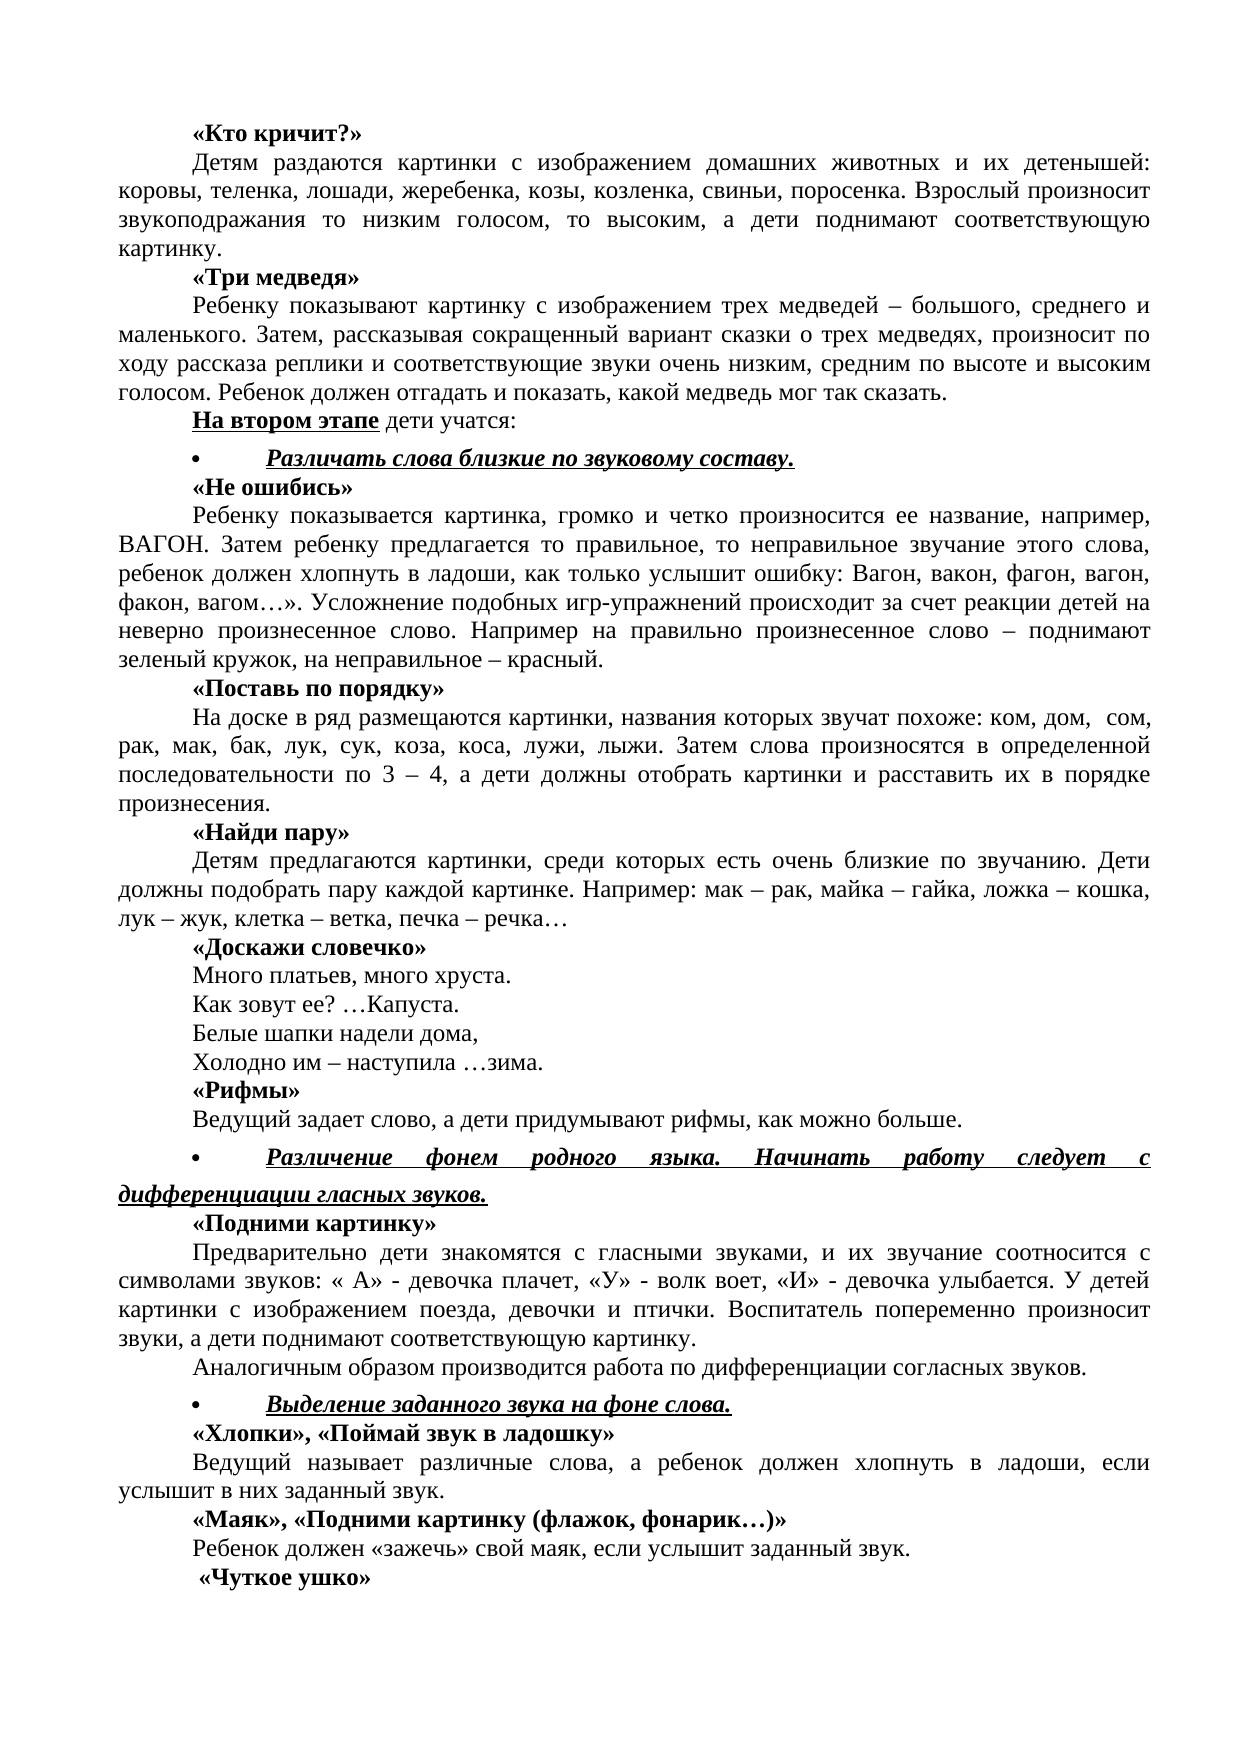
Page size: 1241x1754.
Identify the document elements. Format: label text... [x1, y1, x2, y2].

text Белые шапки надели дома, [118, 1018, 1152, 1047]
text Ребенок должен «зажечь» свой маяк, если услышит заданный звук. [118, 1533, 1152, 1562]
list Различение фонем родного языка. Начинать работу следует с дифференциации гласных звуков. [118, 1133, 1152, 1208]
text «Хлопки», «Поймай звук в ладошку» [118, 1418, 1152, 1447]
text Ребенку показывают картинку с изображением трех медведей – большого, среднего и маленького. Затем, рассказывая сокращенный вариант сказки о трех медведях, произносит по ходу рассказа реплики и соответствующие звуки очень низким, средним по высоте и высоким голосом. Ребенок должен отгадать и показать, какой медведь мог так сказать. [118, 291, 1152, 406]
text Детям раздаются картинки с изображением домашних животных и их детенышей: коровы, теленка, лошади, жеребенка, козы, козленка, свиньи, поросенка. Взрослый произносит звукоподражания то низким голосом, то высоким, а дети поднимают соответствующую картинку. [118, 147, 1152, 262]
text «Маяк», «Подними картинку (флажок, фонарик…)» [118, 1504, 1152, 1533]
text «Подними картинку» [118, 1208, 1152, 1237]
text Ведущий задает слово, а дети придумывают рифмы, как можно больше. [118, 1104, 1152, 1133]
text На доске в ряд размещаются картинки, названия которых звучат похоже: ком, дом, сом, рак, мак, бак, лук, сук, коза, коса, лужи, лыжи. Затем слова произносятся в определенной последовательности по 3 – 4, а дети должны отобрать картинки и расставить их в порядке произнесения. [118, 702, 1152, 817]
text «Три медведя» [118, 262, 1152, 291]
text «Не ошибись» [118, 472, 1152, 501]
text Детям предлагаются картинки, среди которых есть очень близкие по звучанию. Дети должны подобрать пару каждой картинке. Например: мак – рак, майка – гайка, ложка – кошка, лук – жук, клетка – ветка, печка – речка… [118, 846, 1152, 932]
text «Рифмы» [118, 1076, 1152, 1104]
text На втором этапе дети учатся: [118, 406, 1152, 434]
text «Найди пару» [118, 817, 1152, 846]
list Различать слова близкие по звуковому составу. [118, 434, 1152, 472]
text «Поставь по порядку» [118, 673, 1152, 702]
text Аналогичным образом производится работа по дифференциации согласных звуков. [118, 1352, 1152, 1381]
text Предварительно дети знакомятся с гласными звуками, и их звучание соотносится с символами звуков: « А» - девочка плачет, «У» - волк воет, «И» - девочка улыбается. У детей картинки с изображением поезда, девочки и птички. Воспитатель попеременно произносит звуки, а дети поднимают соответствующую картинку. [118, 1237, 1152, 1352]
list Выделение заданного звука на фоне слова. [118, 1381, 1152, 1418]
text Ведущий называет различные слова, а ребенок должен хлопнуть в ладоши, если услышит в них заданный звук. [118, 1447, 1152, 1504]
text «Доскажи словечко» [118, 932, 1152, 961]
text Ребенку показывается картинка, громко и четко произносится ее название, например, ВАГОН. Затем ребенку предлагается то правильное, то неправильное звучание этого слова, ребенок должен хлопнуть в ладоши, как только услышит ошибку: Вагон, вакон, фагон, вагон, факон, вагом…». Усложнение подобных игр-упражнений происходит за счет реакции детей на неверно произнесенное слово. Например на правильно произнесенное слово – поднимают зеленый кружок, на неправильное – красный. [118, 501, 1152, 673]
text Как зовут ее? …Капуста. [118, 989, 1152, 1018]
text Холодно им – наступила …зима. [118, 1047, 1152, 1076]
text «Чуткое ушко» [118, 1562, 1152, 1591]
text Много платьев, много хруста. [118, 961, 1152, 989]
text «Кто кричит?» [118, 118, 1152, 147]
